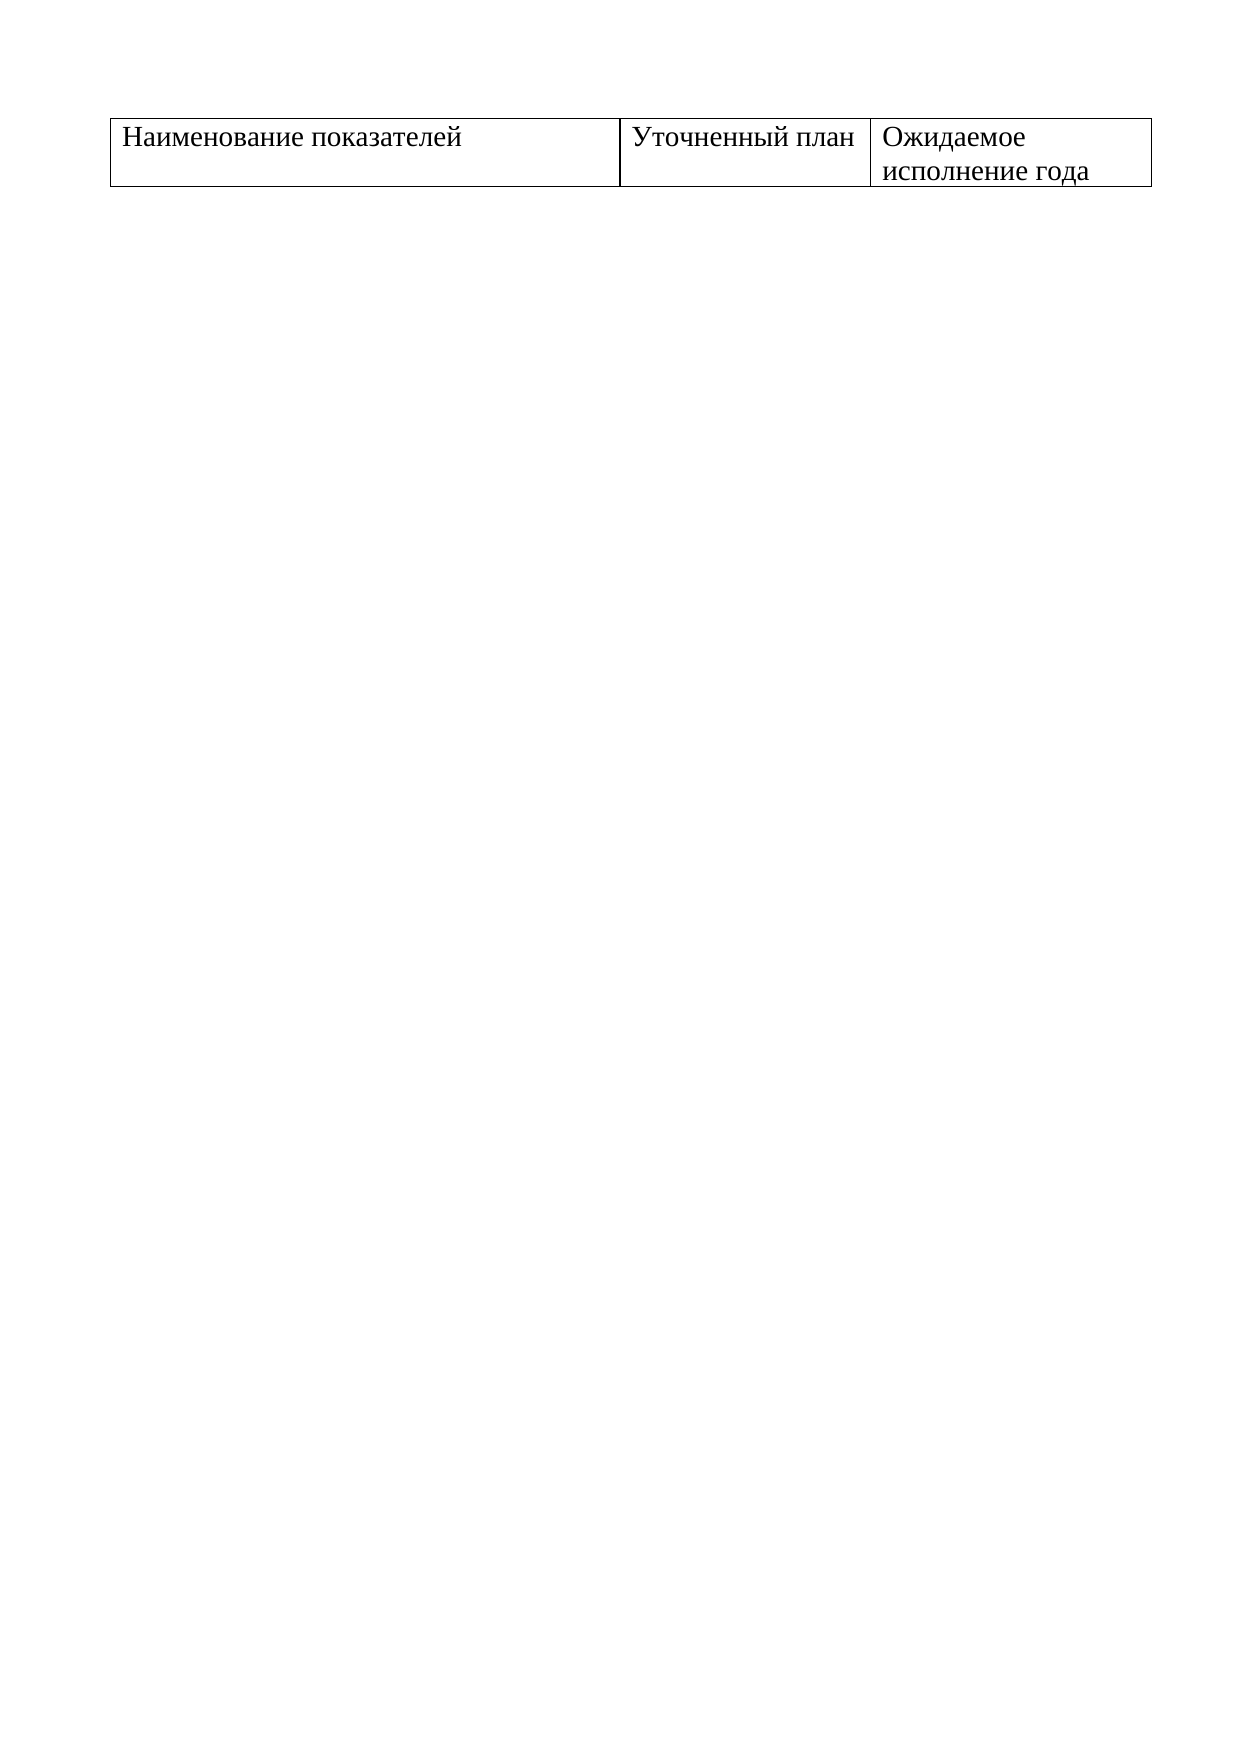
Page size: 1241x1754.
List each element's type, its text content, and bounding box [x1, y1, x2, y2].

table_header Ожидаемое исполнение года [871, 119, 1151, 186]
table_header Уточненный план [621, 119, 870, 186]
table_header Наименование показателей [111, 119, 619, 186]
